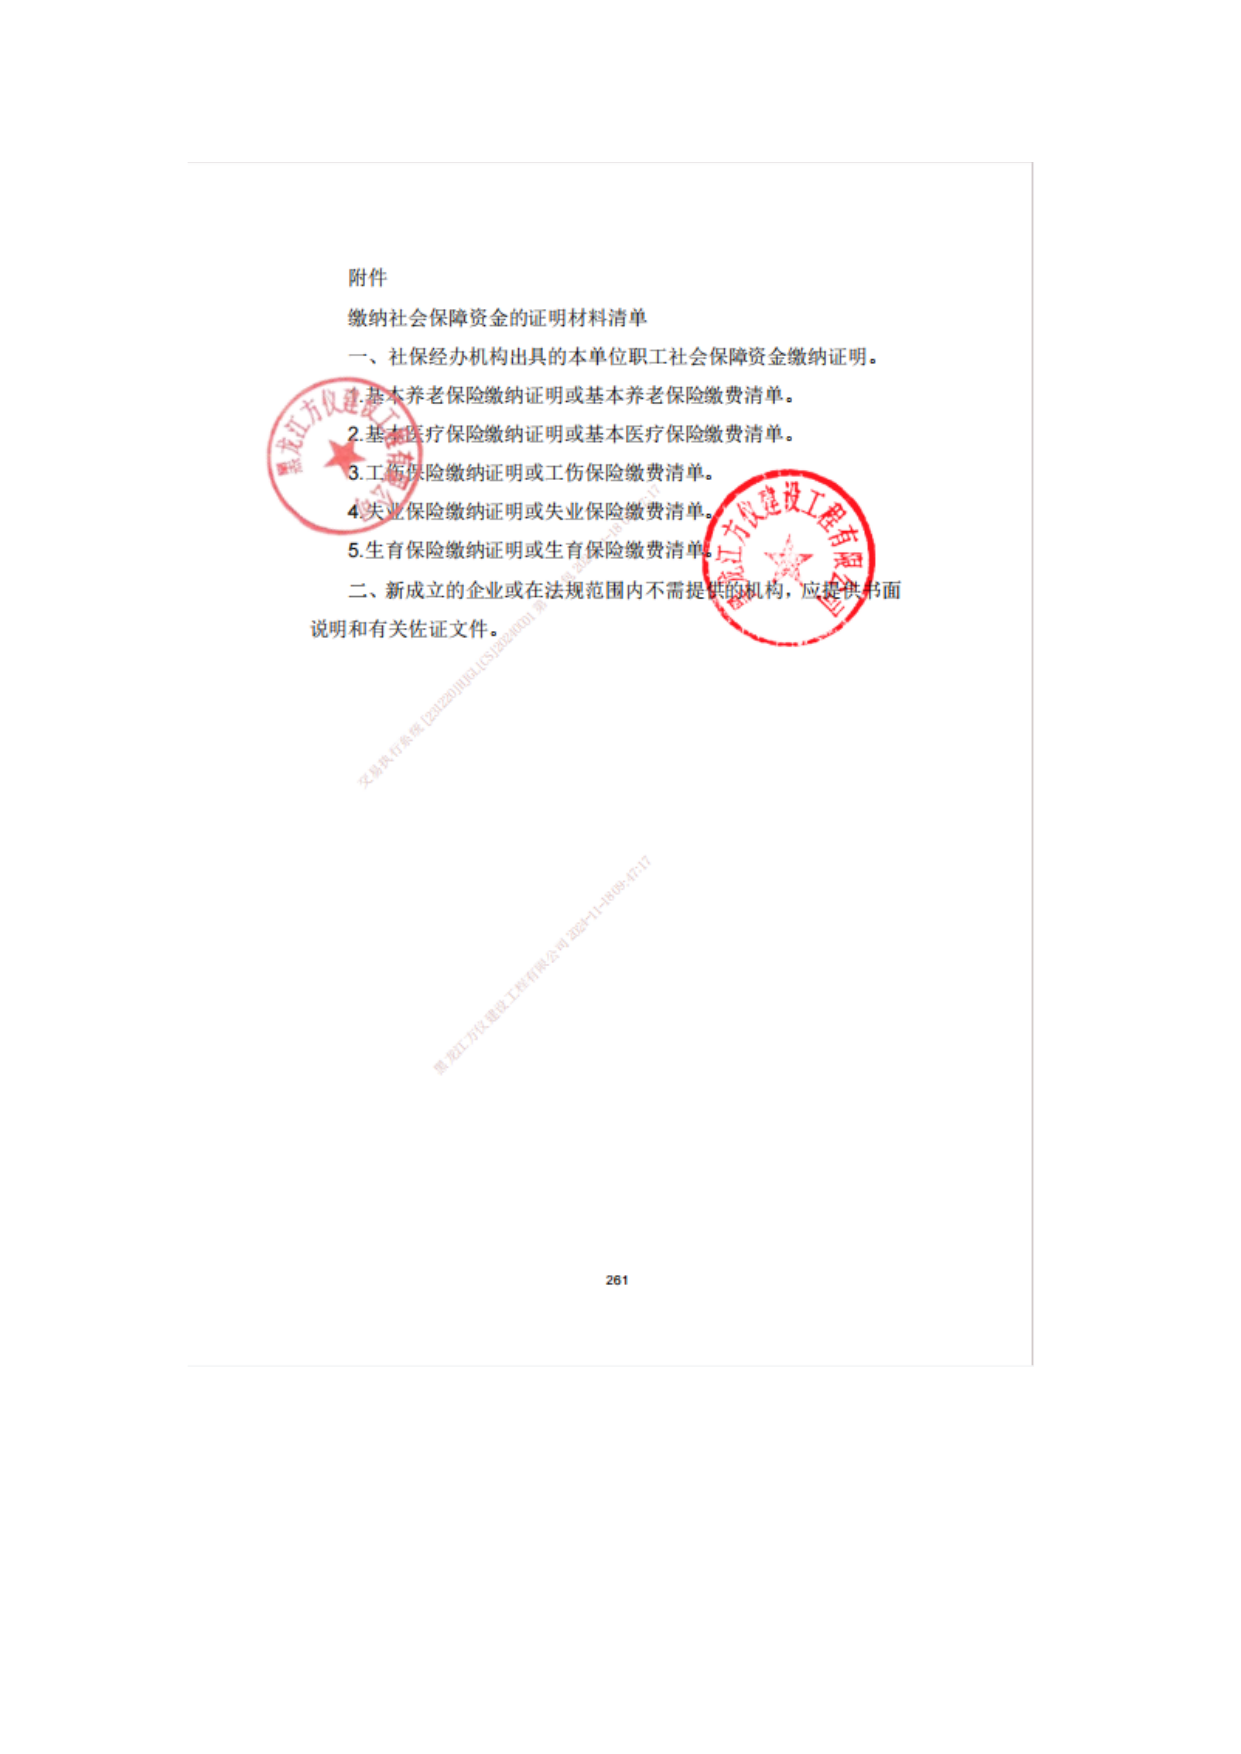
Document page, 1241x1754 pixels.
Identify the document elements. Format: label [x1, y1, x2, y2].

picture [187, 162, 1035, 1367]
